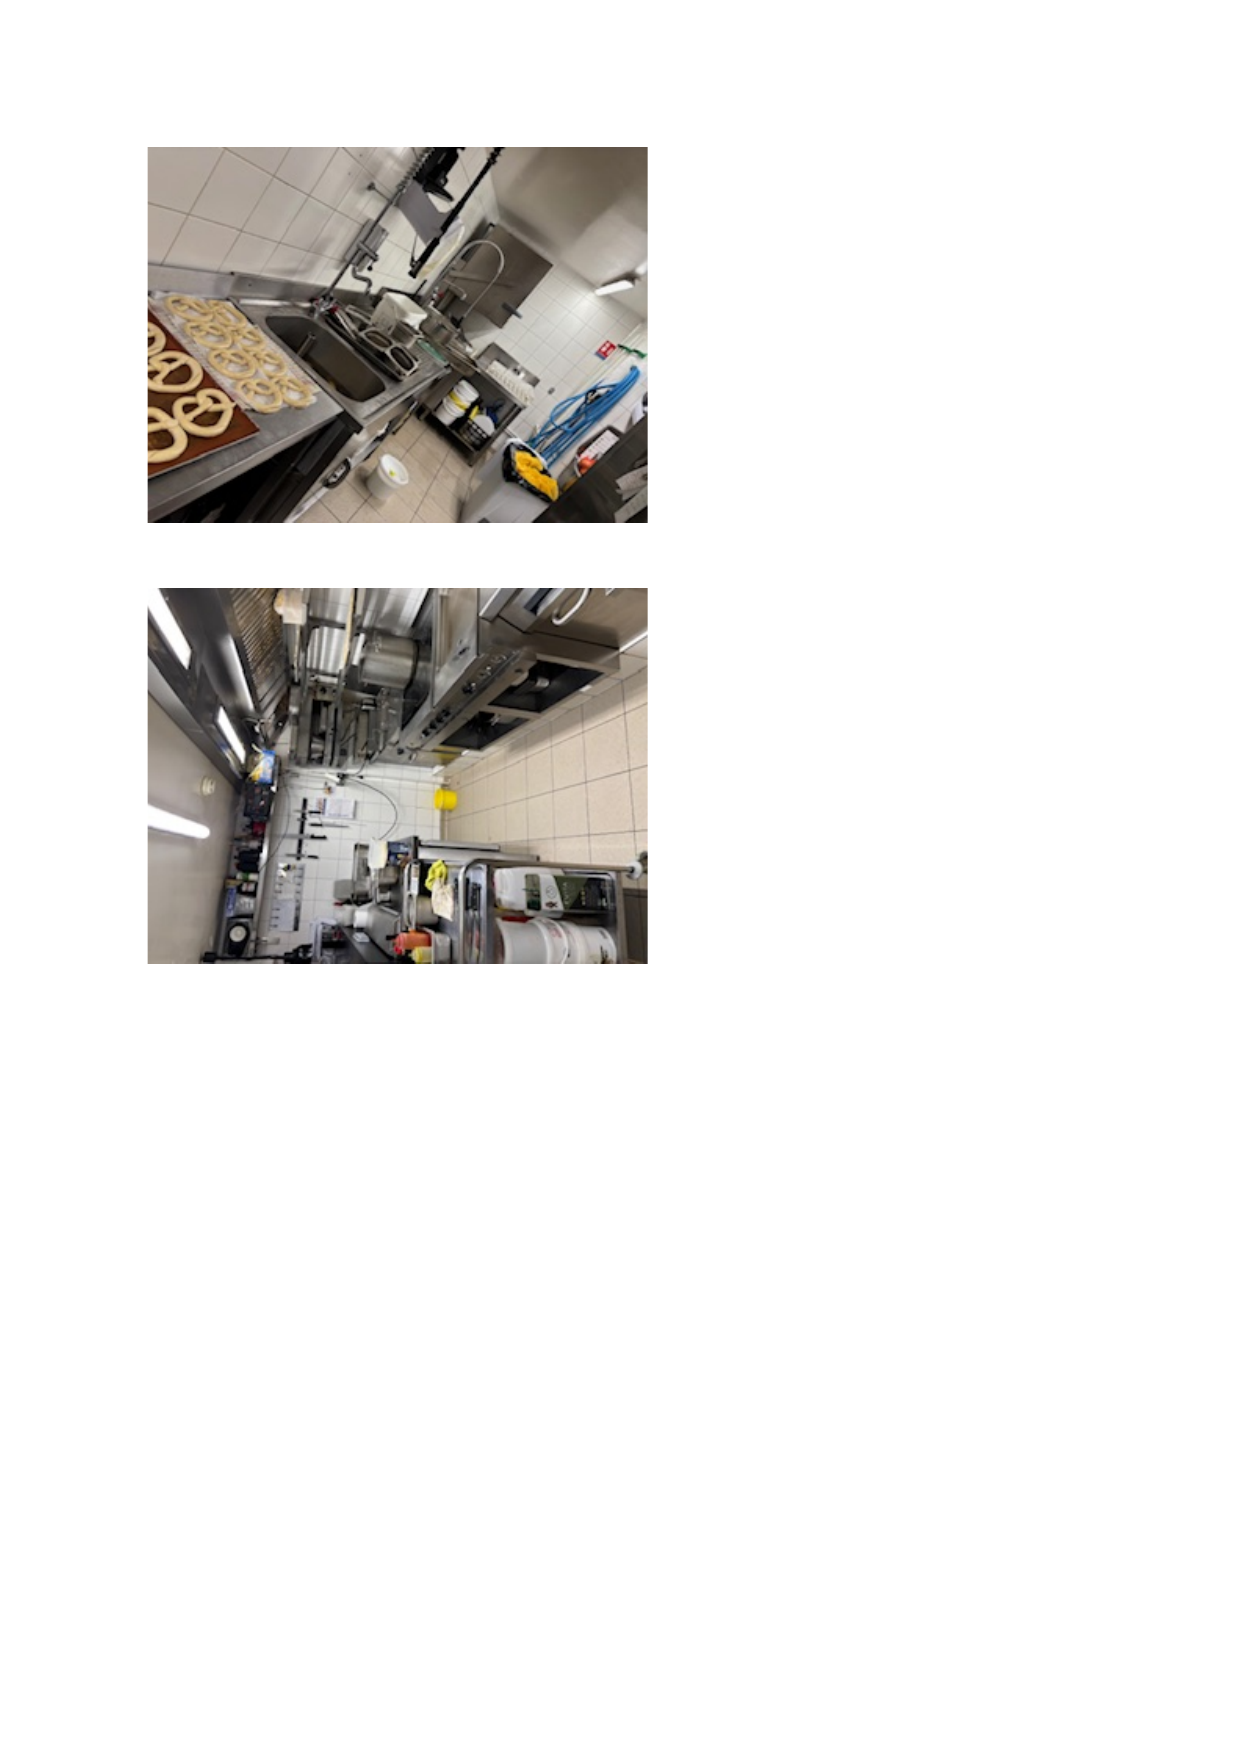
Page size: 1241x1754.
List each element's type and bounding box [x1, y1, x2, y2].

picture [147, 588, 648, 964]
picture [147, 147, 648, 523]
